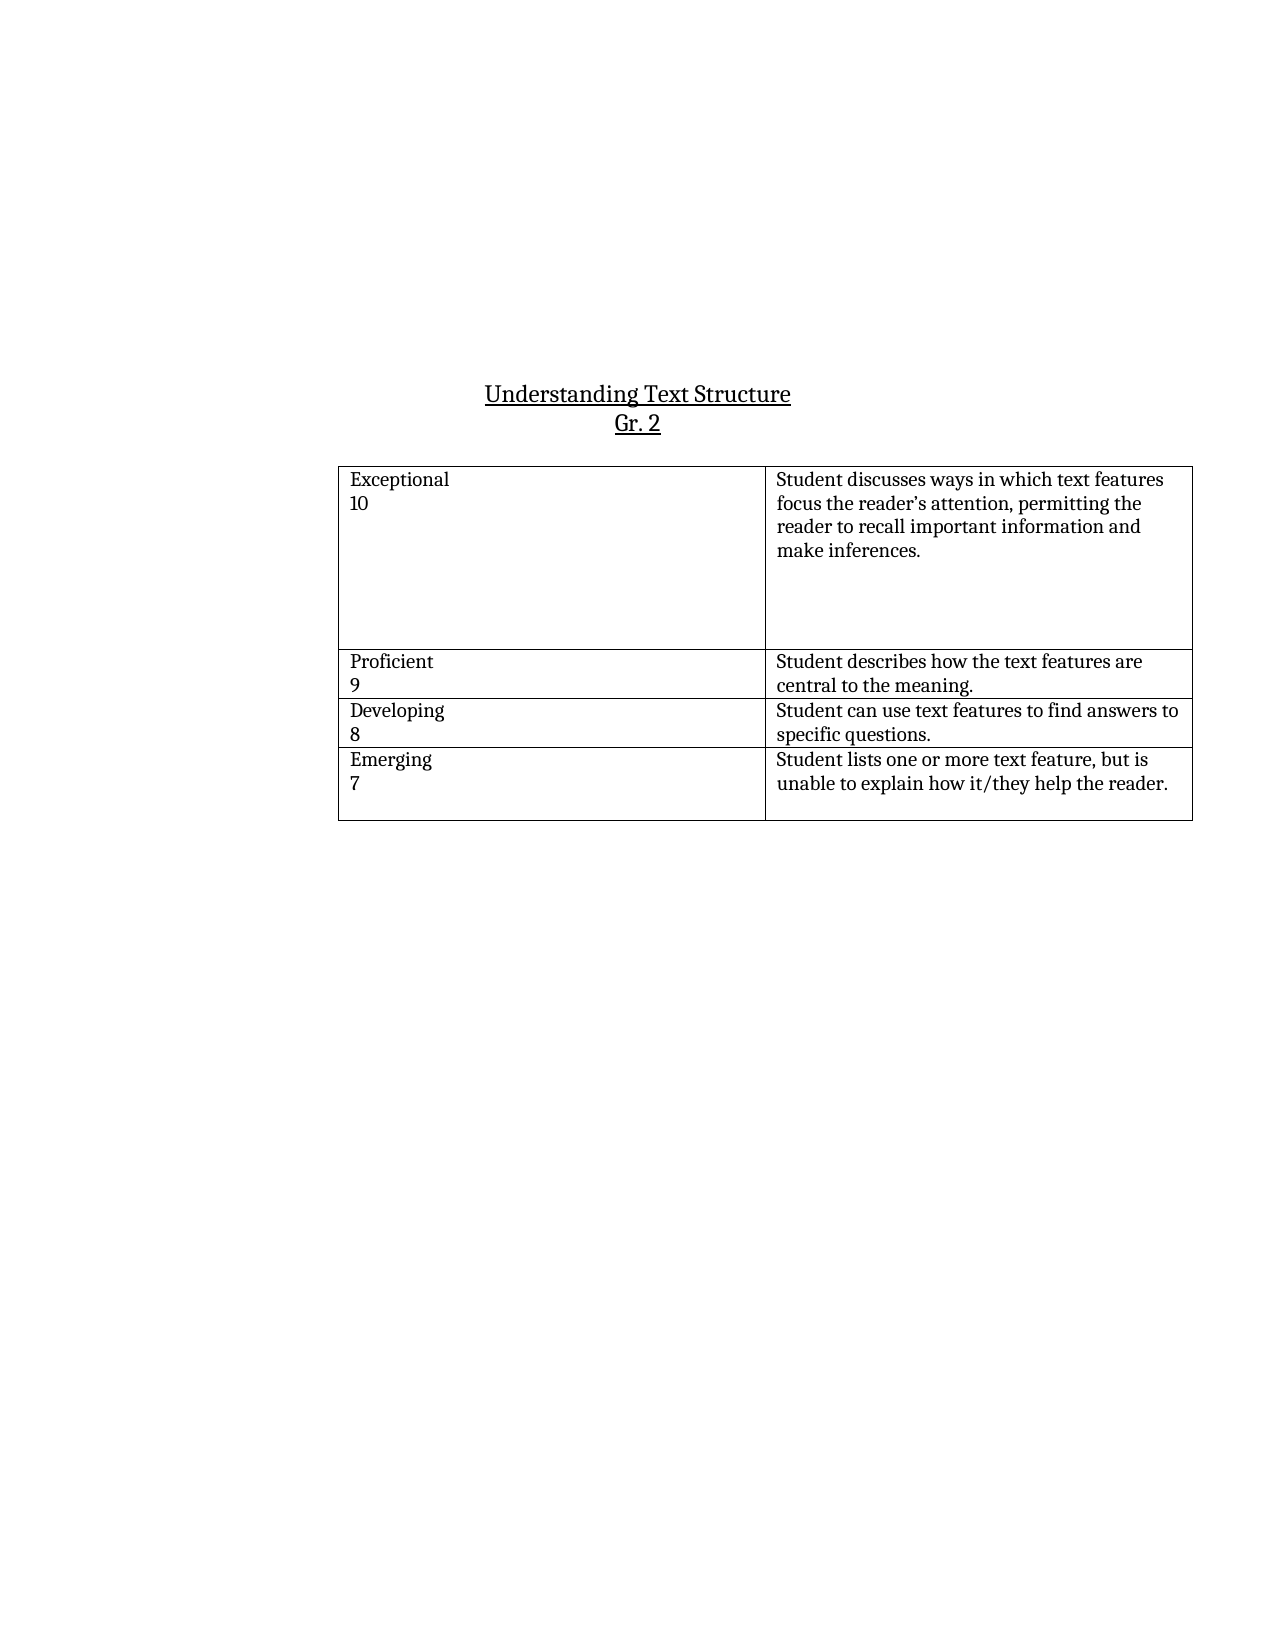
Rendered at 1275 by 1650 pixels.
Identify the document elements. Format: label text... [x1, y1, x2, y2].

text Understanding Text Structure [187, 380, 1087, 409]
text Gr. 2 [187, 409, 1087, 437]
table_cell Student can use text features to find answers to specific questions. [766, 699, 1192, 747]
table_cell Student lists one or more text feature, but is unable to explain how it/they help the reader. [766, 748, 1192, 820]
table_cell Developing 8 [339, 699, 765, 747]
table_header Exceptional 10 [339, 467, 765, 649]
table_cell Proficient 9 [339, 650, 765, 698]
table_header Student discusses ways in which text features focus the reader’s attention, permitting the reader to recall important information and make inferences. [766, 467, 1192, 649]
table_cell Emerging 7 [339, 748, 765, 820]
table_cell Student describes how the text features are central to the meaning. [766, 650, 1192, 698]
